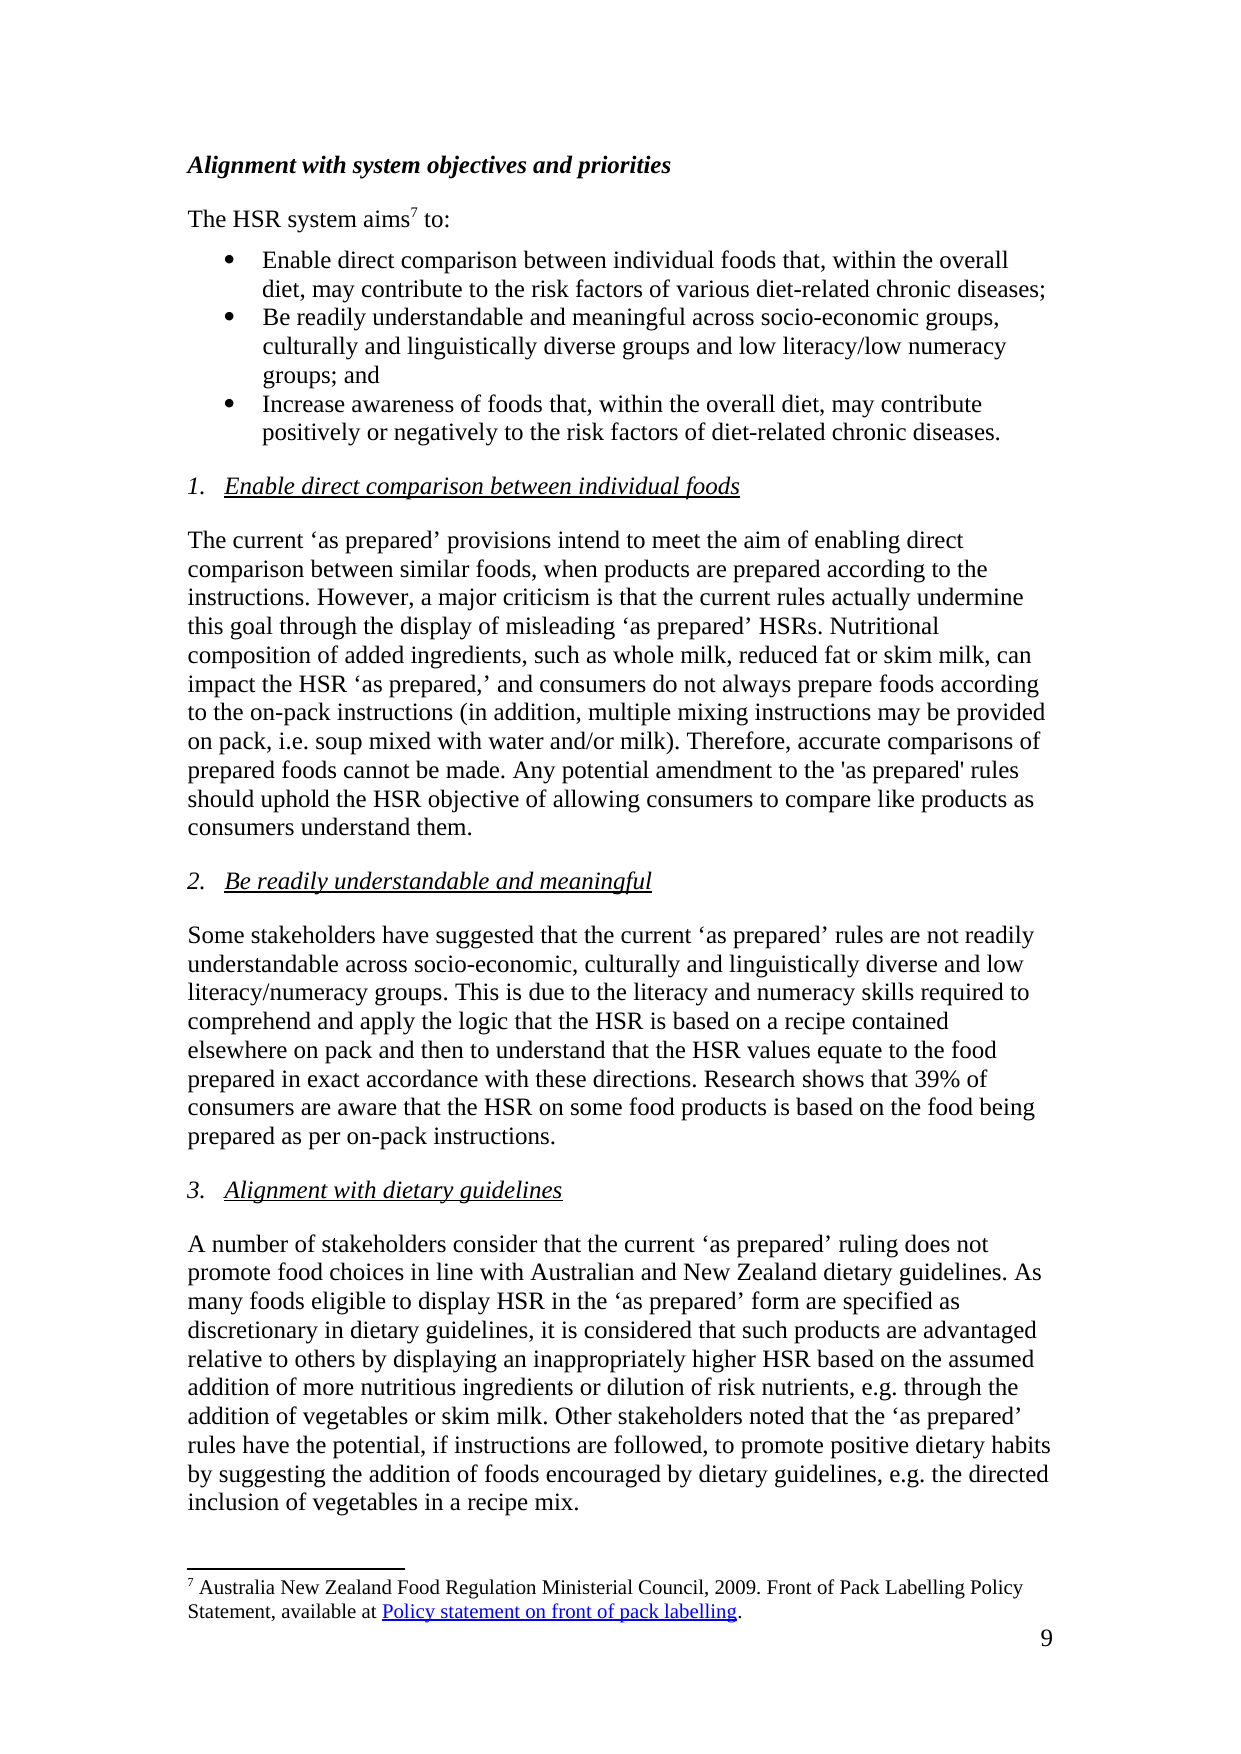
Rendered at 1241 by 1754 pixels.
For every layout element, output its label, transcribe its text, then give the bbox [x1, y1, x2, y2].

list Increase awareness of foods that, within the overall diet, may contribute positively or negatively to the risk factors of diet-related chronic diseases. [225, 389, 1053, 446]
text Some stakeholders have suggested that the current ‘as prepared’ rules are not readily understandable across socio-economic, culturally and linguistically diverse and low literacy/numeracy groups. This is due to the literacy and numeracy skills required to comprehend and apply the logic that the HSR is based on a recipe contained elsewhere on pack and then to understand that the HSR values equate to the food prepared in exact accordance with these directions. Research shows that 39% of consumers are aware that the HSR on some food products is based on the food being prepared as per on-pack instructions. [187, 920, 1053, 1150]
list Alignment with dietary guidelines [187, 1175, 1053, 1204]
list Enable direct comparison between individual foods [187, 471, 1053, 500]
text A number of stakeholders consider that the current ‘as prepared’ ruling does not promote food choices in line with Australian and New Zealand dietary guidelines. As many foods eligible to display HSR in the ‘as prepared’ form are specified as discretionary in dietary guidelines, it is considered that such products are advantaged relative to others by displaying an inappropriately higher HSR based on the assumed addition of more nutritious ingredients or dilution of risk nutrients, e.g. through the addition of vegetables or skim milk. Other stakeholders noted that the ‘as prepared’ rules have the potential, if instructions are followed, to promote positive dietary habits by suggesting the addition of foods encouraged by dietary guidelines, e.g. the directed inclusion of vegetables in a recipe mix. [187, 1229, 1053, 1516]
list Be readily understandable and meaningful [187, 866, 1053, 895]
list Be readily understandable and meaningful across socio-economic groups, culturally and linguistically diverse groups and low literacy/low numeracy groups; and [225, 302, 1053, 389]
subtitle Alignment with system objectives and priorities [187, 150, 1053, 179]
list Enable direct comparison between individual foods that, within the overall diet, may contribute to the risk factors of various diet-related chronic diseases; [225, 245, 1053, 302]
text The HSR system aims to: [187, 204, 1053, 232]
text The current ‘as prepared’ provisions intend to meet the aim of enabling direct comparison between similar foods, when products are prepared according to the instructions. However, a major criticism is that the current rules actually undermine this goal through the display of misleading ‘as prepared’ HSRs. Nutritional composition of added ingredients, such as whole milk, reduced fat or skim milk, can impact the HSR ‘as prepared,’ and consumers do not always prepare foods according to the on-pack instructions (in addition, multiple mixing instructions may be provided on pack, i.e. soup mixed with water and/or milk). Therefore, accurate comparisons of prepared foods cannot be made. Any potential amendment to the 'as prepared' rules should uphold the HSR objective of allowing consumers to compare like products as consumers understand them. [187, 525, 1053, 841]
